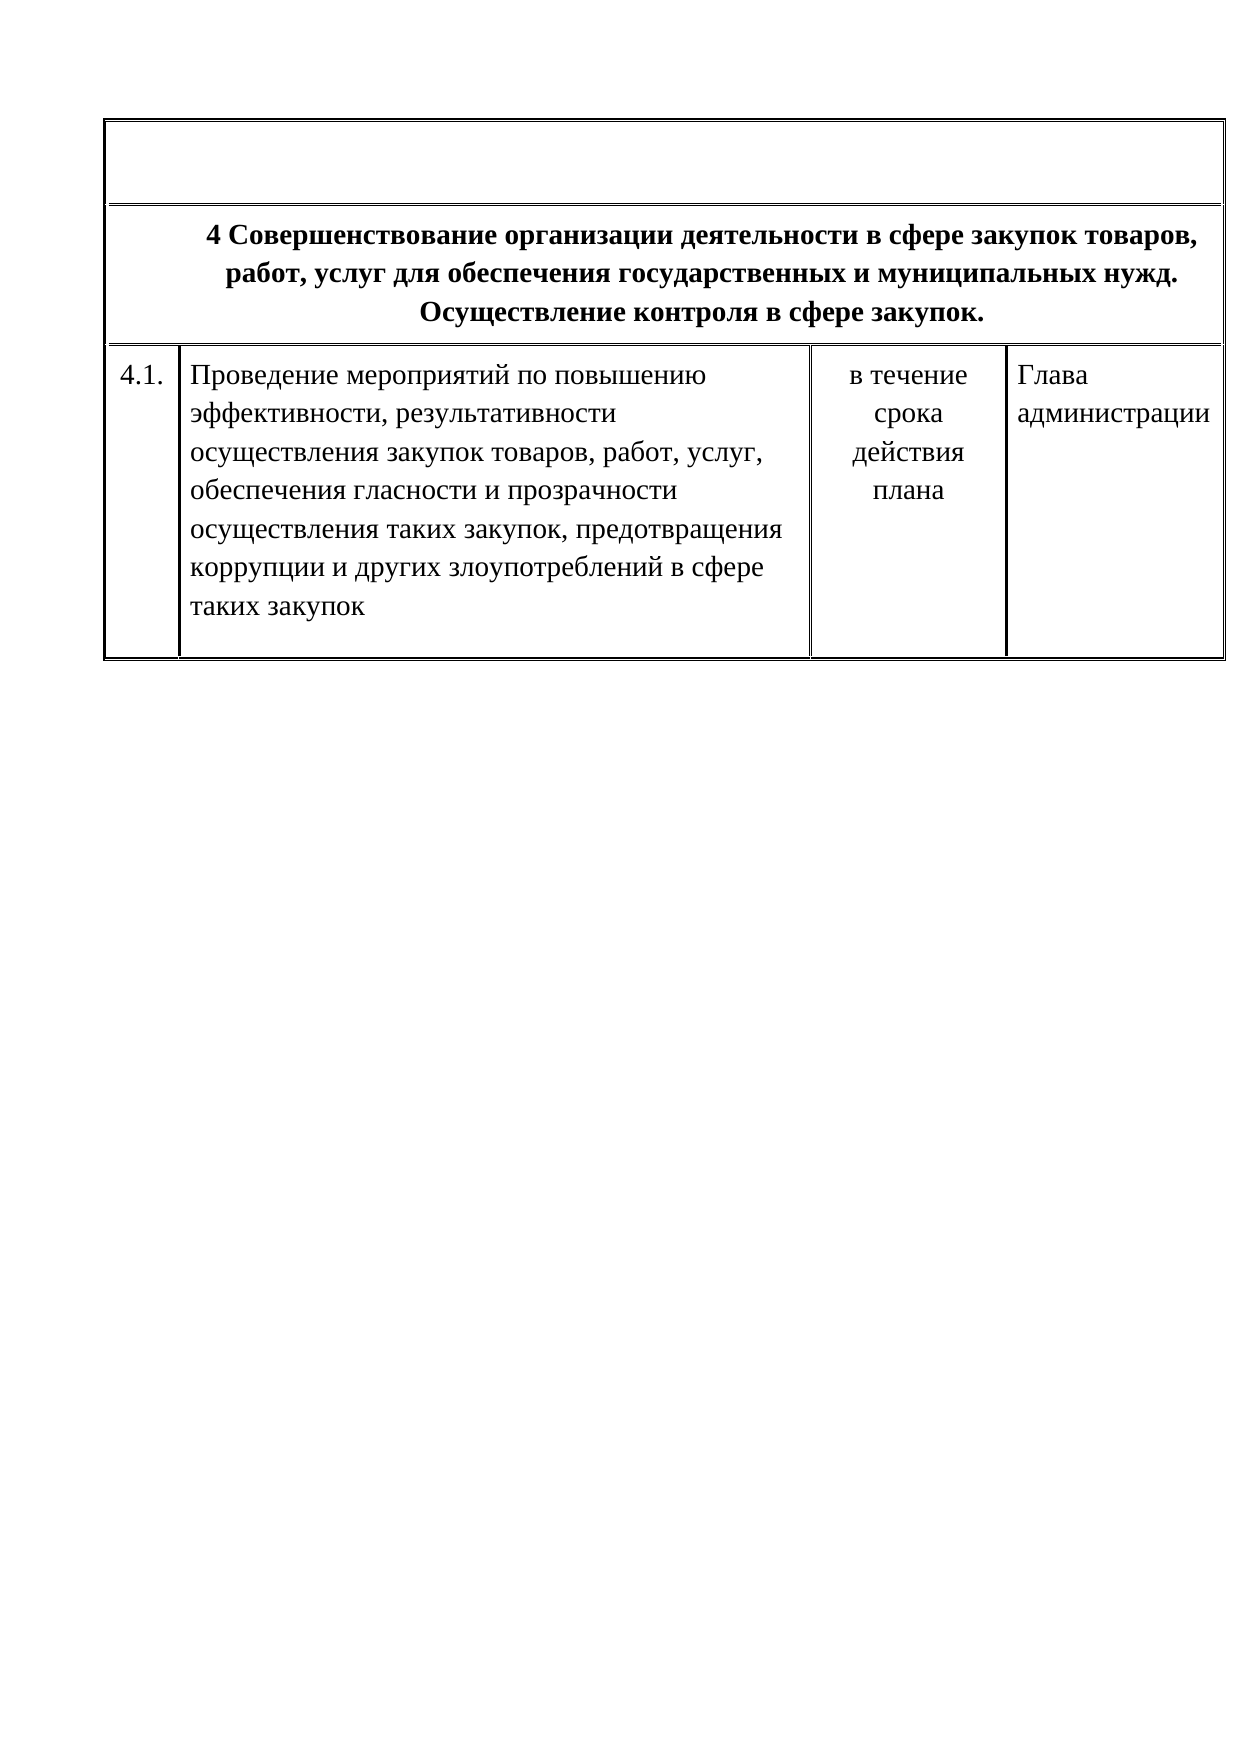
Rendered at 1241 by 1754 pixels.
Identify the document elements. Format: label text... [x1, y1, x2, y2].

table_cell Проведение мероприятий по повышению эффективности, результативности осуществления закупок товаров, работ, услуг, обеспечения гласности и прозрачности осуществления таких закупок, предотвращения коррупции и других злоупотреблений в сфере таких закупок [179, 346, 811, 657]
table_cell Глава администрации [1006, 343, 1224, 657]
table_cell 4.1. [105, 343, 179, 657]
table_cell [106, 122, 1223, 203]
table_cell 4 Совершенствование организации деятельности в сфере закупок товаров, работ, услуг для обеспечения государственных и муниципальных нужд. Осуществление контроля в сфере закупок. [105, 203, 1224, 343]
table_cell в течение срока действия плана [811, 346, 1006, 657]
